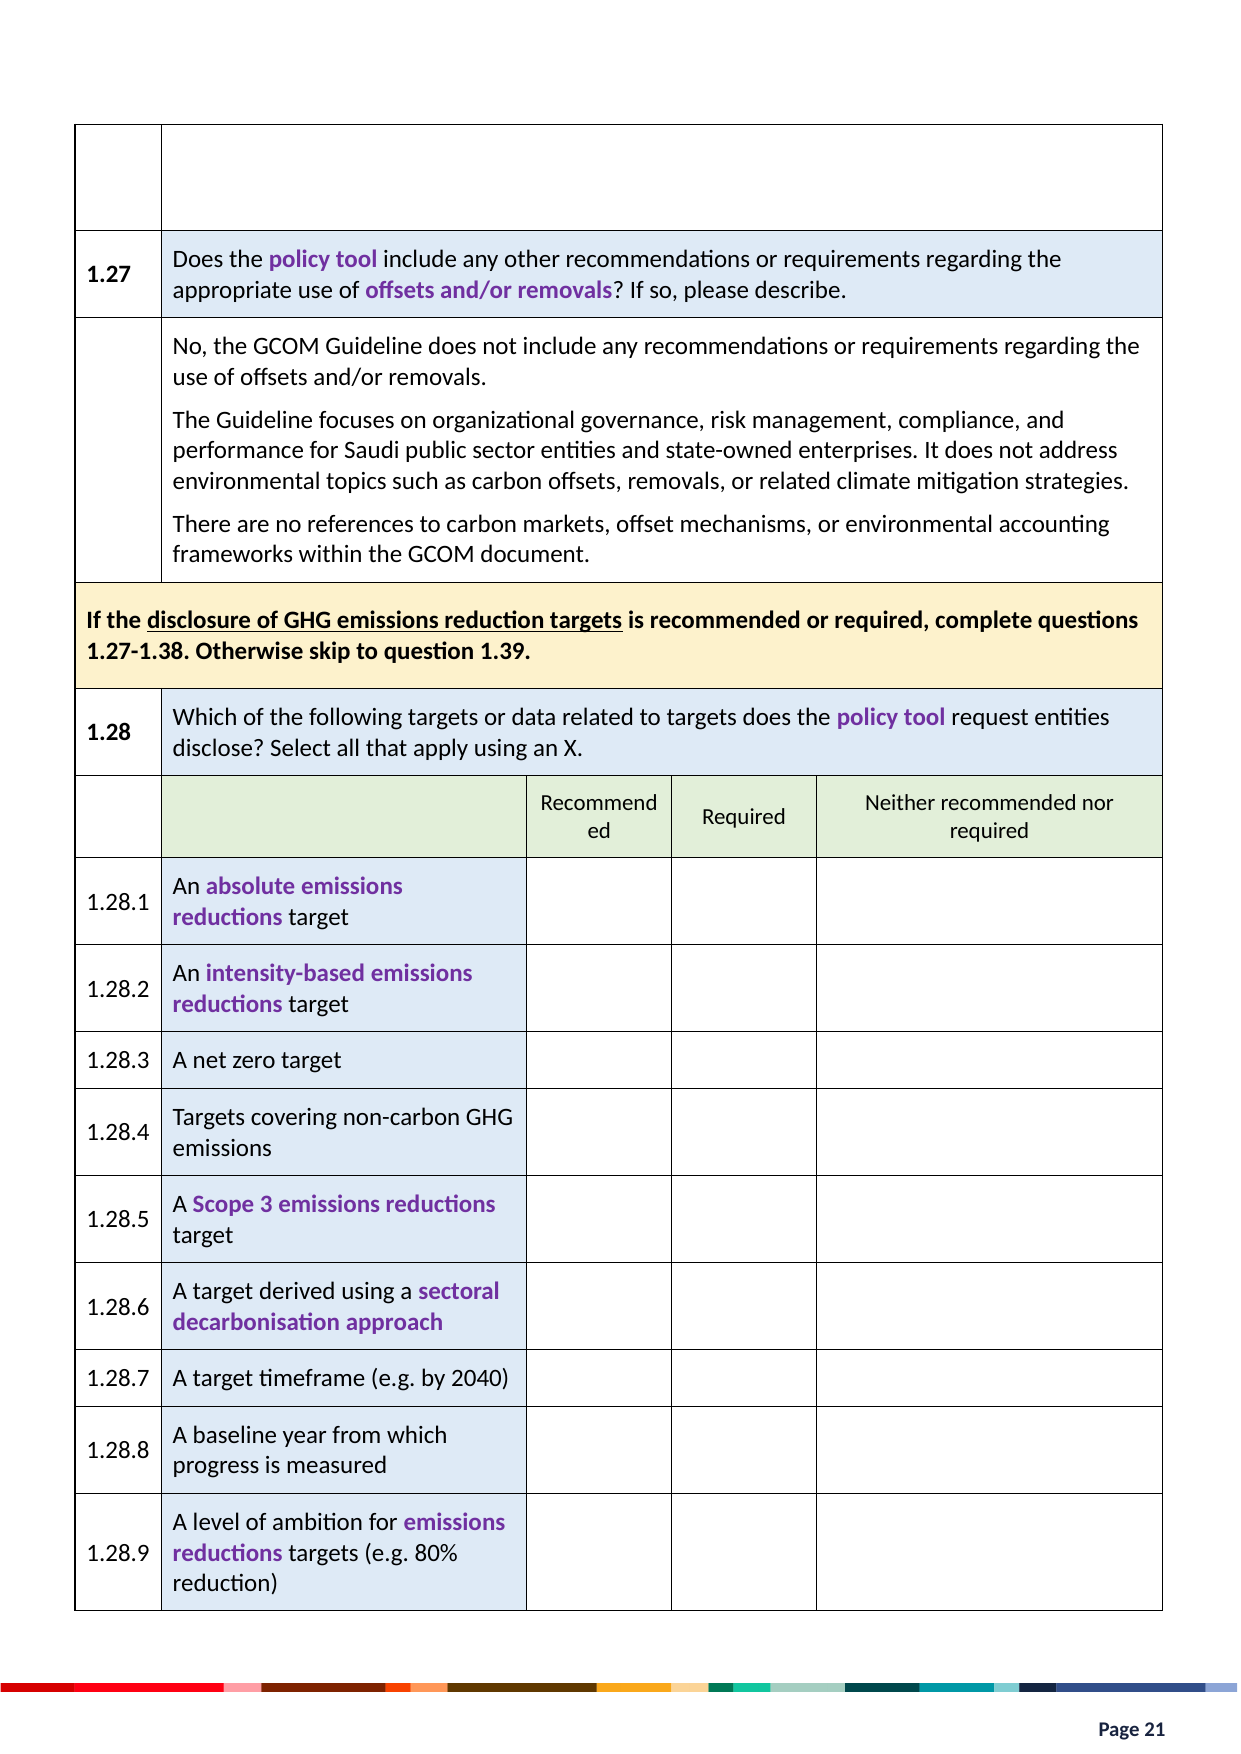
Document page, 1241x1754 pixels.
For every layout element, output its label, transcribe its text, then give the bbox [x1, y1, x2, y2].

table_cell [672, 1407, 816, 1493]
table_cell [817, 945, 1162, 1031]
table_cell [817, 1176, 1162, 1262]
table_cell 1.28.6 [76, 1263, 161, 1349]
table_cell No, the GCOM Guideline does not include any recommendations or requirements regarding the use of offsets and/or removals. The Guideline focuses on organizational governance, risk management, compliance, and performance for Saudi public sector entities and state-owned enterprises. It does not address environmental topics such as carbon offsets, removals, or related climate mitigation strategies. There are no references to carbon markets, offset mechanisms, or environmental accounting frameworks within the GCOM document. [162, 318, 1162, 582]
table_cell [527, 1032, 671, 1088]
table_cell 1.28 [76, 689, 161, 775]
table_cell [527, 1263, 671, 1349]
table_cell [817, 1494, 1162, 1610]
table_cell 1.27 [76, 231, 161, 317]
table_cell [527, 1089, 671, 1175]
table_cell 1.28.8 [76, 1407, 161, 1493]
table_cell An intensity-based emissions reductions target [162, 945, 526, 1031]
table_cell A net zero target [162, 1032, 526, 1088]
table_cell [672, 1263, 816, 1349]
table_cell A target derived using a sectoral decarbonisation approach [162, 1263, 526, 1349]
table_cell 1.28.1 [76, 858, 161, 944]
table_cell [162, 125, 1162, 230]
table_cell [76, 125, 161, 230]
table_cell [527, 1407, 671, 1493]
table_cell [527, 1350, 671, 1406]
table_cell [672, 1089, 816, 1175]
table_cell Which of the following targets or data related to targets does the policy tool request entities disclose? Select all that apply using an X. [162, 689, 1162, 775]
table_cell A Scope 3 emissions reductions target [162, 1176, 526, 1262]
table_cell [817, 1350, 1162, 1406]
table_cell Neither recommended nor required [817, 776, 1162, 857]
table_cell [76, 318, 161, 582]
table_cell [672, 1494, 816, 1610]
table_cell A level of ambition for emissions reductions targets (e.g. 80% reduction) [162, 1494, 526, 1610]
table_cell [672, 1176, 816, 1262]
table_cell [672, 945, 816, 1031]
table_cell A baseline year from which progress is measured [162, 1407, 526, 1493]
table_cell If the disclosure of GHG emissions reduction targets is recommended or required, complete questions 1.27-1.38. Otherwise skip to question 1.39. [76, 583, 1162, 688]
table_cell [76, 776, 161, 857]
table_cell Does the policy tool include any other recommendations or requirements regarding the appropriate use of offsets and/or removals? If so, please describe. [162, 231, 1162, 317]
table_cell [672, 858, 816, 944]
table_cell 1.28.7 [76, 1350, 161, 1406]
table_cell 1.28.4 [76, 1089, 161, 1175]
table_cell A target timeframe (e.g. by 2040) [162, 1350, 526, 1406]
table_cell [672, 1350, 816, 1406]
table_cell An absolute emissions reductions target [162, 858, 526, 944]
table_cell Targets covering non-carbon GHG emissions [162, 1089, 526, 1175]
table_cell [817, 1089, 1162, 1175]
table_cell 1.28.3 [76, 1032, 161, 1088]
table_cell Required [672, 776, 816, 857]
table_cell [527, 1176, 671, 1262]
table_cell [672, 1032, 816, 1088]
table_cell [527, 945, 671, 1031]
table_cell [817, 1407, 1162, 1493]
table_cell [162, 776, 526, 857]
table_cell Recommended [527, 776, 671, 857]
table_cell [817, 1263, 1162, 1349]
table_cell [817, 858, 1162, 944]
table_cell 1.28.5 [76, 1176, 161, 1262]
table_cell [527, 858, 671, 944]
table_cell 1.28.9 [76, 1494, 161, 1610]
table_cell [527, 1494, 671, 1610]
picture [0, 1683, 1236, 1692]
table_cell 1.28.2 [76, 945, 161, 1031]
table_cell [817, 1032, 1162, 1088]
